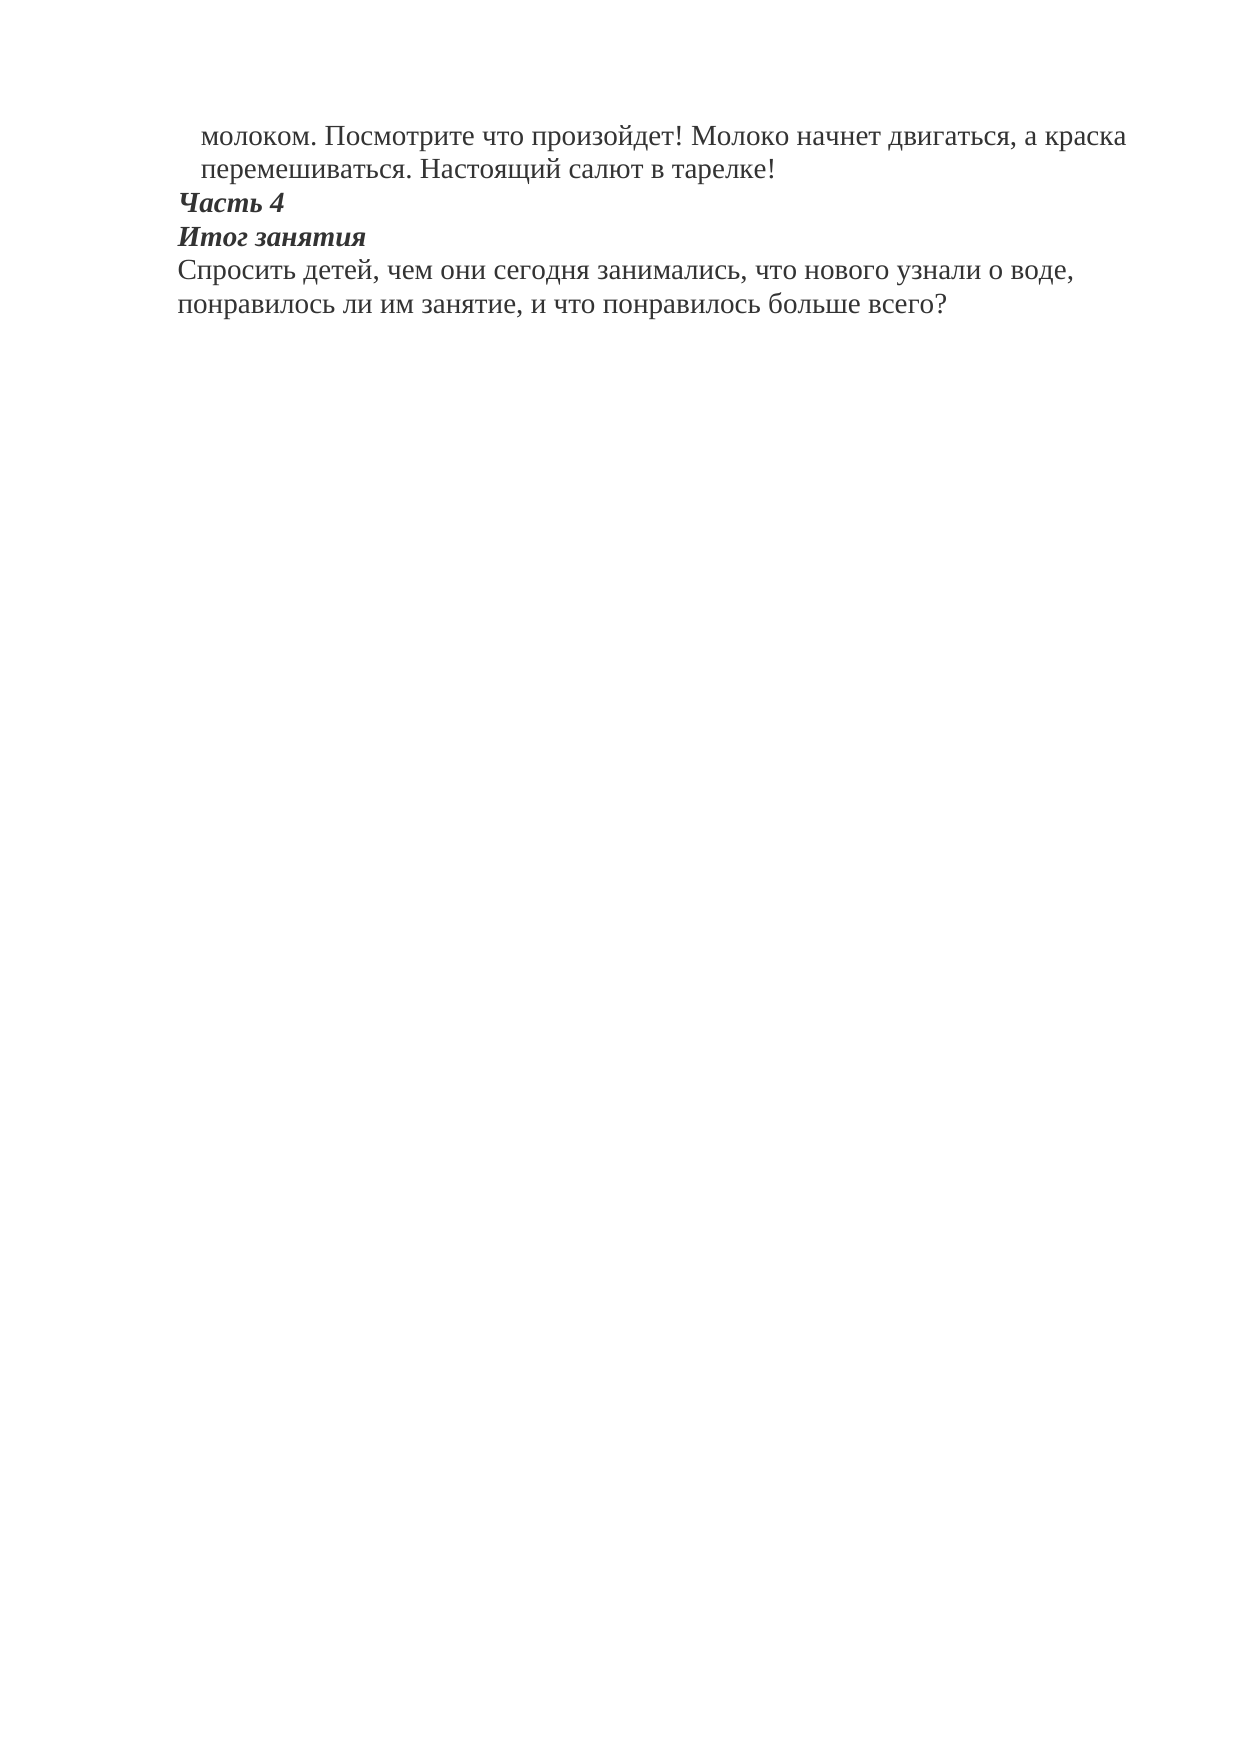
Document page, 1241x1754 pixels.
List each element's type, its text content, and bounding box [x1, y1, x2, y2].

text Часть 4 [177, 185, 1152, 219]
text Итог занятия [177, 219, 1152, 252]
text Спросить детей, чем они сегодня занимались, что нового узнали о воде, понравилось ли им занятие, и что понравилось больше всего? [177, 252, 1152, 319]
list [163, 118, 1128, 185]
